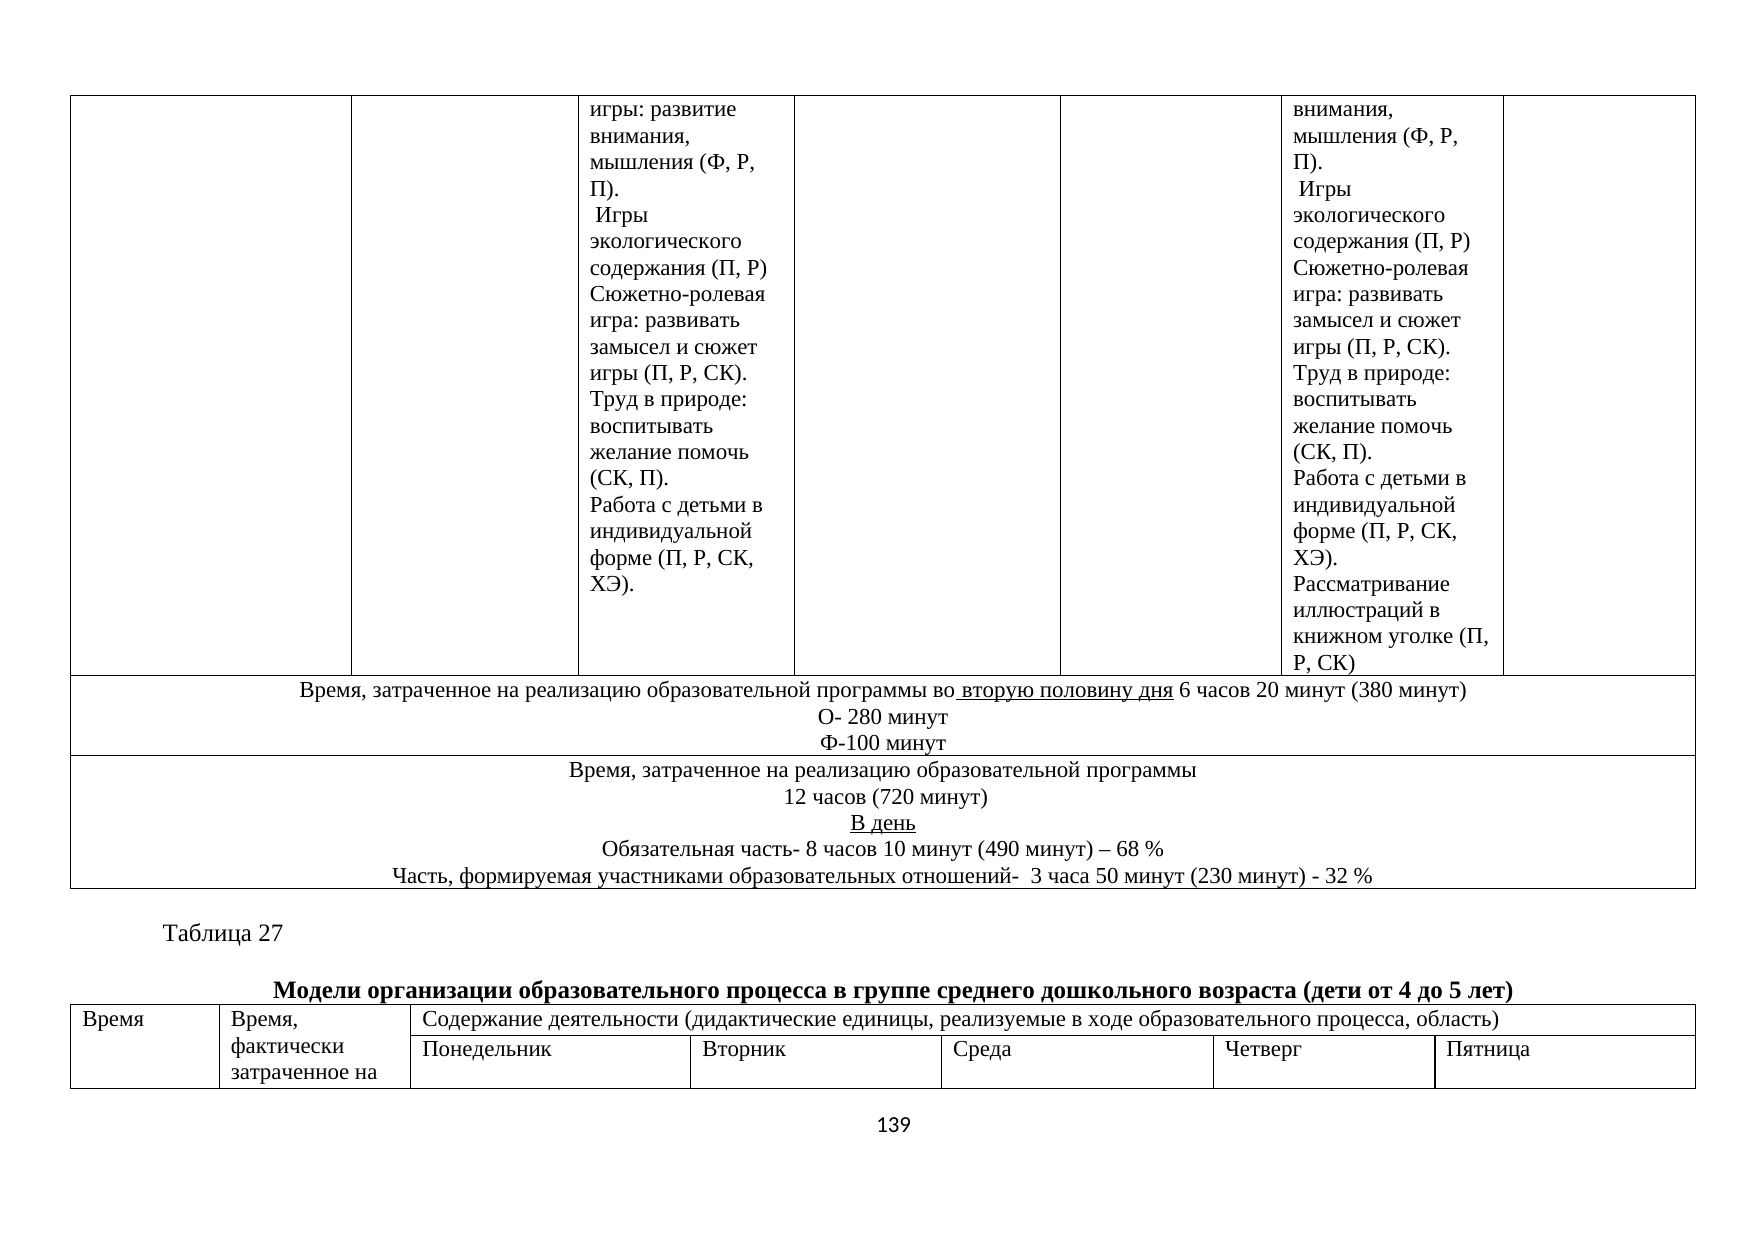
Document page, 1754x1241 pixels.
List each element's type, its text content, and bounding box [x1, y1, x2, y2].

table_cell Время, затраченное на реализацию образовательной программы во вторую половину дня 6 часов 20 минут (380 минут) О- 280 минут Ф-100 минут [71, 676, 1695, 755]
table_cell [1282, 96, 1503, 675]
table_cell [579, 96, 794, 675]
table_cell Пятница [1436, 1036, 1695, 1088]
table_cell Вторник [691, 1036, 941, 1088]
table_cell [795, 96, 1060, 675]
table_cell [1061, 96, 1281, 675]
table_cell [1504, 96, 1695, 675]
table_cell Понедельник [411, 1036, 690, 1088]
text Таблица 27 [118, 918, 1668, 947]
table_header Время, фактически затраченное на реализацию обр. Программы [220, 1005, 410, 1088]
text Модели организации образовательного процесса в группе среднего дошкольного возраста (дети от 4 до 5 лет) [118, 976, 1668, 1004]
table_cell Время, затраченное на реализацию образовательной программы 12 часов (720 минут) В день Обязательная часть- 8 часов 10 минут (490 минут) – 68 % Часть, формируемая участниками образовательных отношений- 3 часа 50 минут (230 минут) - 32 % [71, 756, 1695, 888]
table_header Содержание деятельности (дидактические единицы, реализуемые в ходе образовательного процесса, область) [411, 1005, 1695, 1034]
table_cell Среда [942, 1036, 1213, 1088]
table_header Время [71, 1005, 219, 1088]
table_cell Четверг [1214, 1036, 1434, 1088]
